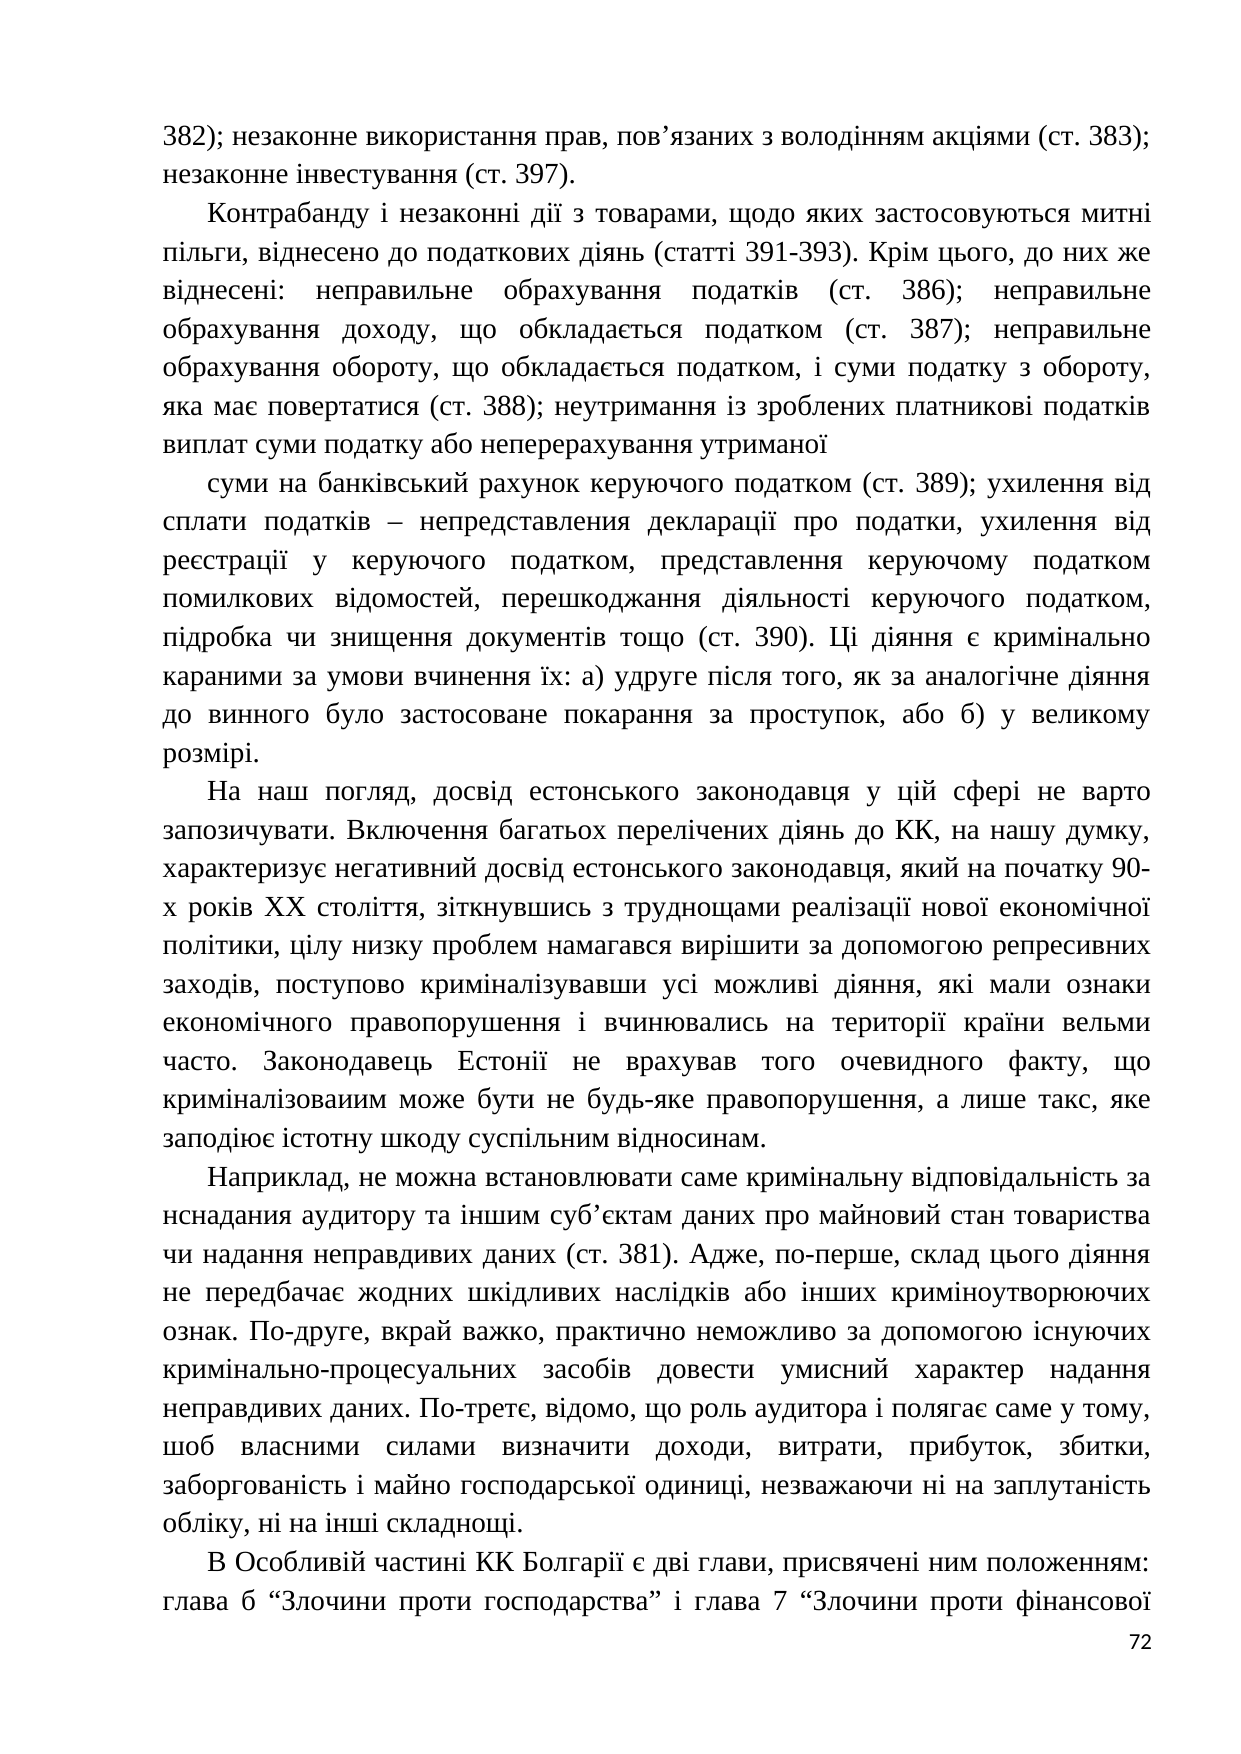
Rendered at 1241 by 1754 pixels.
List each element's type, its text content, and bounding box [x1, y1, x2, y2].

text Контрабанду і незаконні дії з товарами, щодо яких застосовуються митні пільги, віднесено до податкових діянь (статті 391-393). Крім цього, до них же віднесені: неправильне обрахування податків (ст. 386); неправильне обрахування доходу, що обкладається податком (ст. 387); неправильне обрахування обороту, що обкладається податком, і суми податку з обороту, яка має повертатися (ст. 388); неутримання із зроблених платникові податків виплат суми податку або неперерахування утриманої [162, 195, 1152, 460]
text суми на банківський рахунок керуючого податком (ст. 389); ухилення від сплати податків – непредставления декларації про податки, ухилення від реєстрації у керуючого податком, представлення керуючому податком помилкових відомостей, перешкоджання діяльності керуючого податком, підробка чи знищення документів тощо (ст. 390). Ці діяння є кримінально караними за умови вчинення їх: а) удруге після того, як за аналогічне діяння до винного було застосоване покарання за проступок, або б) у великому розмірі. [162, 465, 1152, 768]
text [162, 118, 1152, 190]
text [162, 1544, 1152, 1616]
text Наприклад, не можна встановлювати саме кримінальну відповідальність за нснадания аудитору та іншим суб’єктам даних про майновий стан товариства чи надання неправдивих даних (ст. 381). Адже, по-перше, склад цього діяння не передбачає жодних шкідливих наслідків або інших криміноутворюючих ознак. По-друге, вкрай важко, практично неможливо за допомогою існуючих кримінально-процесуальних засобів довести умисний характер надання неправдивих даних. По-третє, відомо, що роль аудитора і полягає саме у тому, шоб власними силами визначити доходи, витрати, прибуток, збитки, заборгованість і майно господарської одиниці, незважаючи ні на заплутаність обліку, ні на інші складнощі. [162, 1159, 1152, 1539]
text На наш погляд, досвід естонського законодавця у цій сфері не варто запозичувати. Включення багатьох перелічених діянь до КК, на нашу думку, характеризує негативний досвід естонського законодавця, який на початку 90-х років XX століття, зіткнувшись з труднощами реалізації нової економічної політики, цілу низку проблем намагався вирішити за допомогою репресивних заходів, поступово криміналізувавши усі можливі діяння, які мали ознаки економічного правопорушення і вчинювались на території країни вельми часто. Законодавець Естонії не врахував того очевидного факту, що криміналізоваиим може бути не будь-яке правопорушення, а лише такс, яке заподіює істотну шкоду суспільним відносинам. [162, 773, 1152, 1154]
